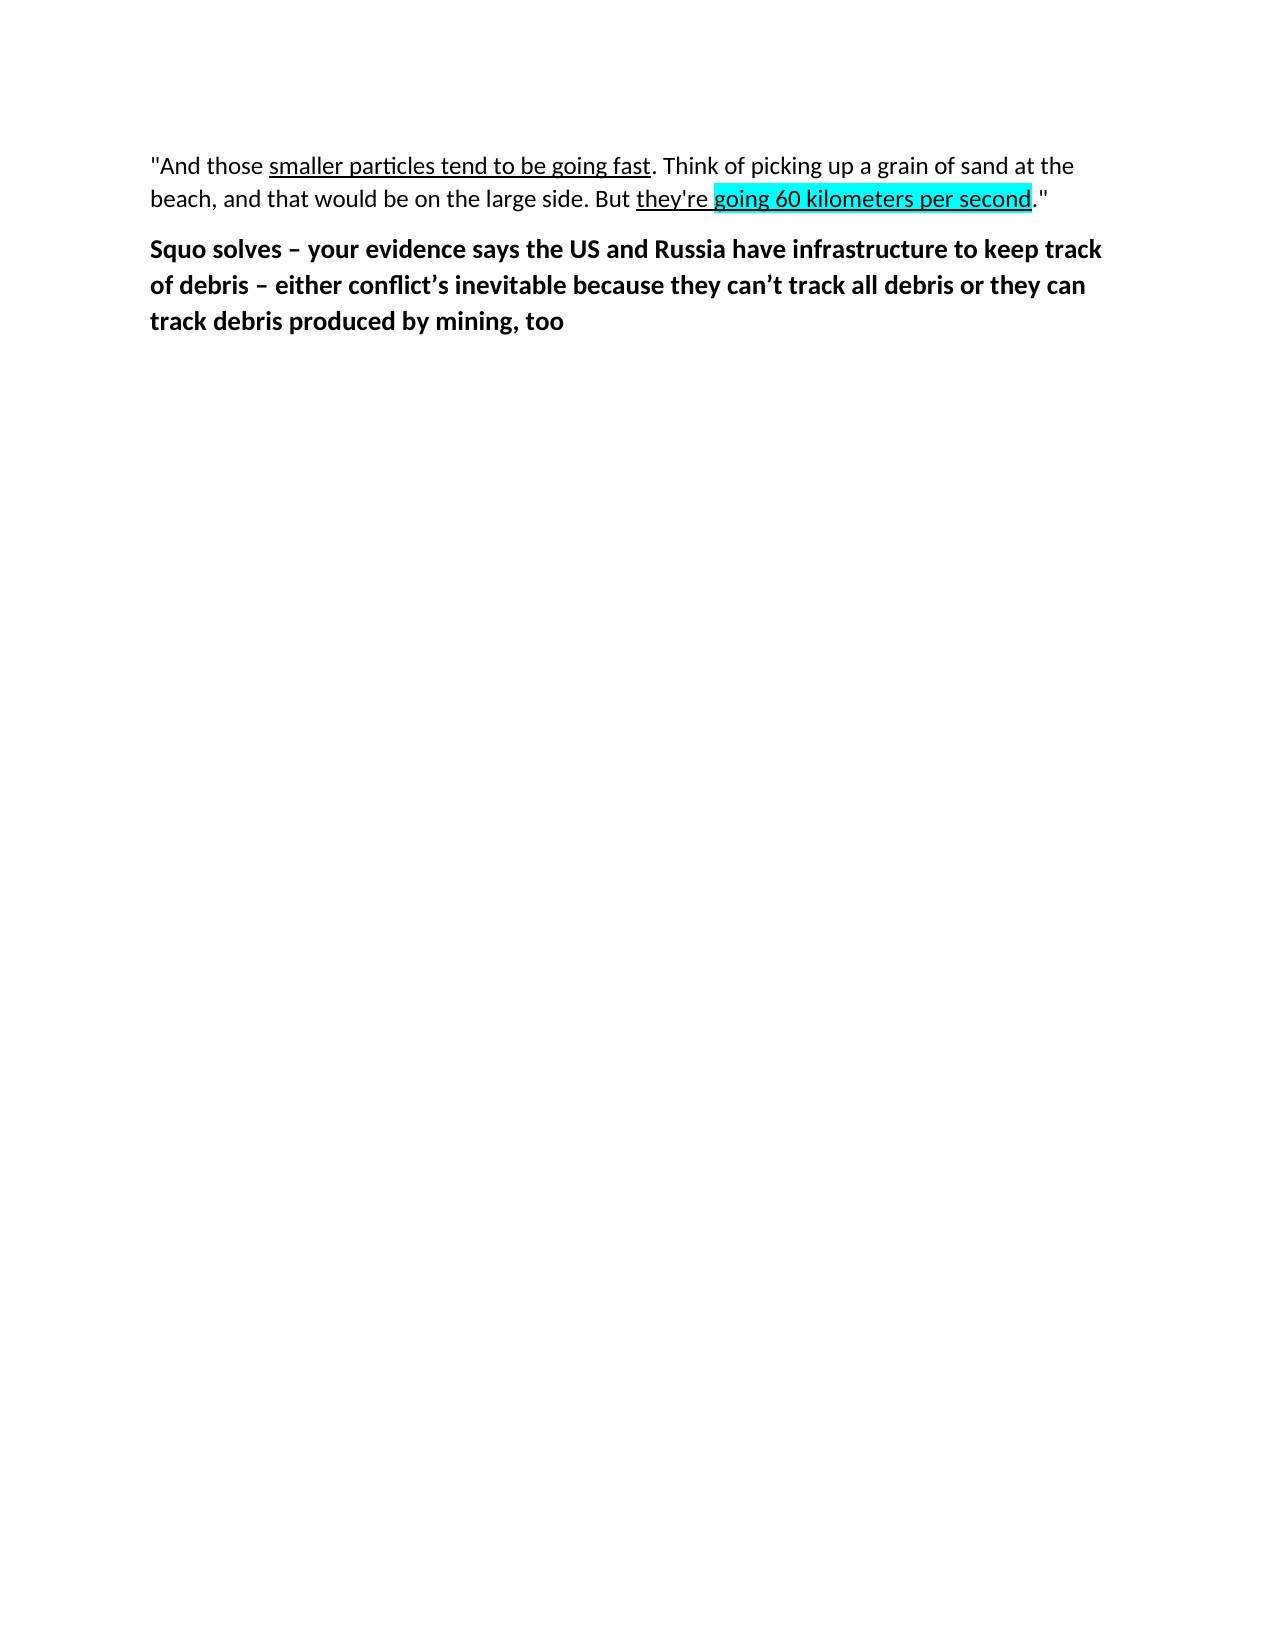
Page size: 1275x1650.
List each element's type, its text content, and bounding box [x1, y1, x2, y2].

subtitle Squo solves – your evidence says the US and Russia have infrastructure to keep track of debris – either conflict’s inevitable because they can’t track all debris or they can track debris produced by mining, too [150, 232, 1125, 337]
text "And those smaller particles tend to be going fast. Think of picking up a grain of sand at the beach, and that would be on the large side. But they're going 60 kilometers per second." [150, 150, 1125, 213]
